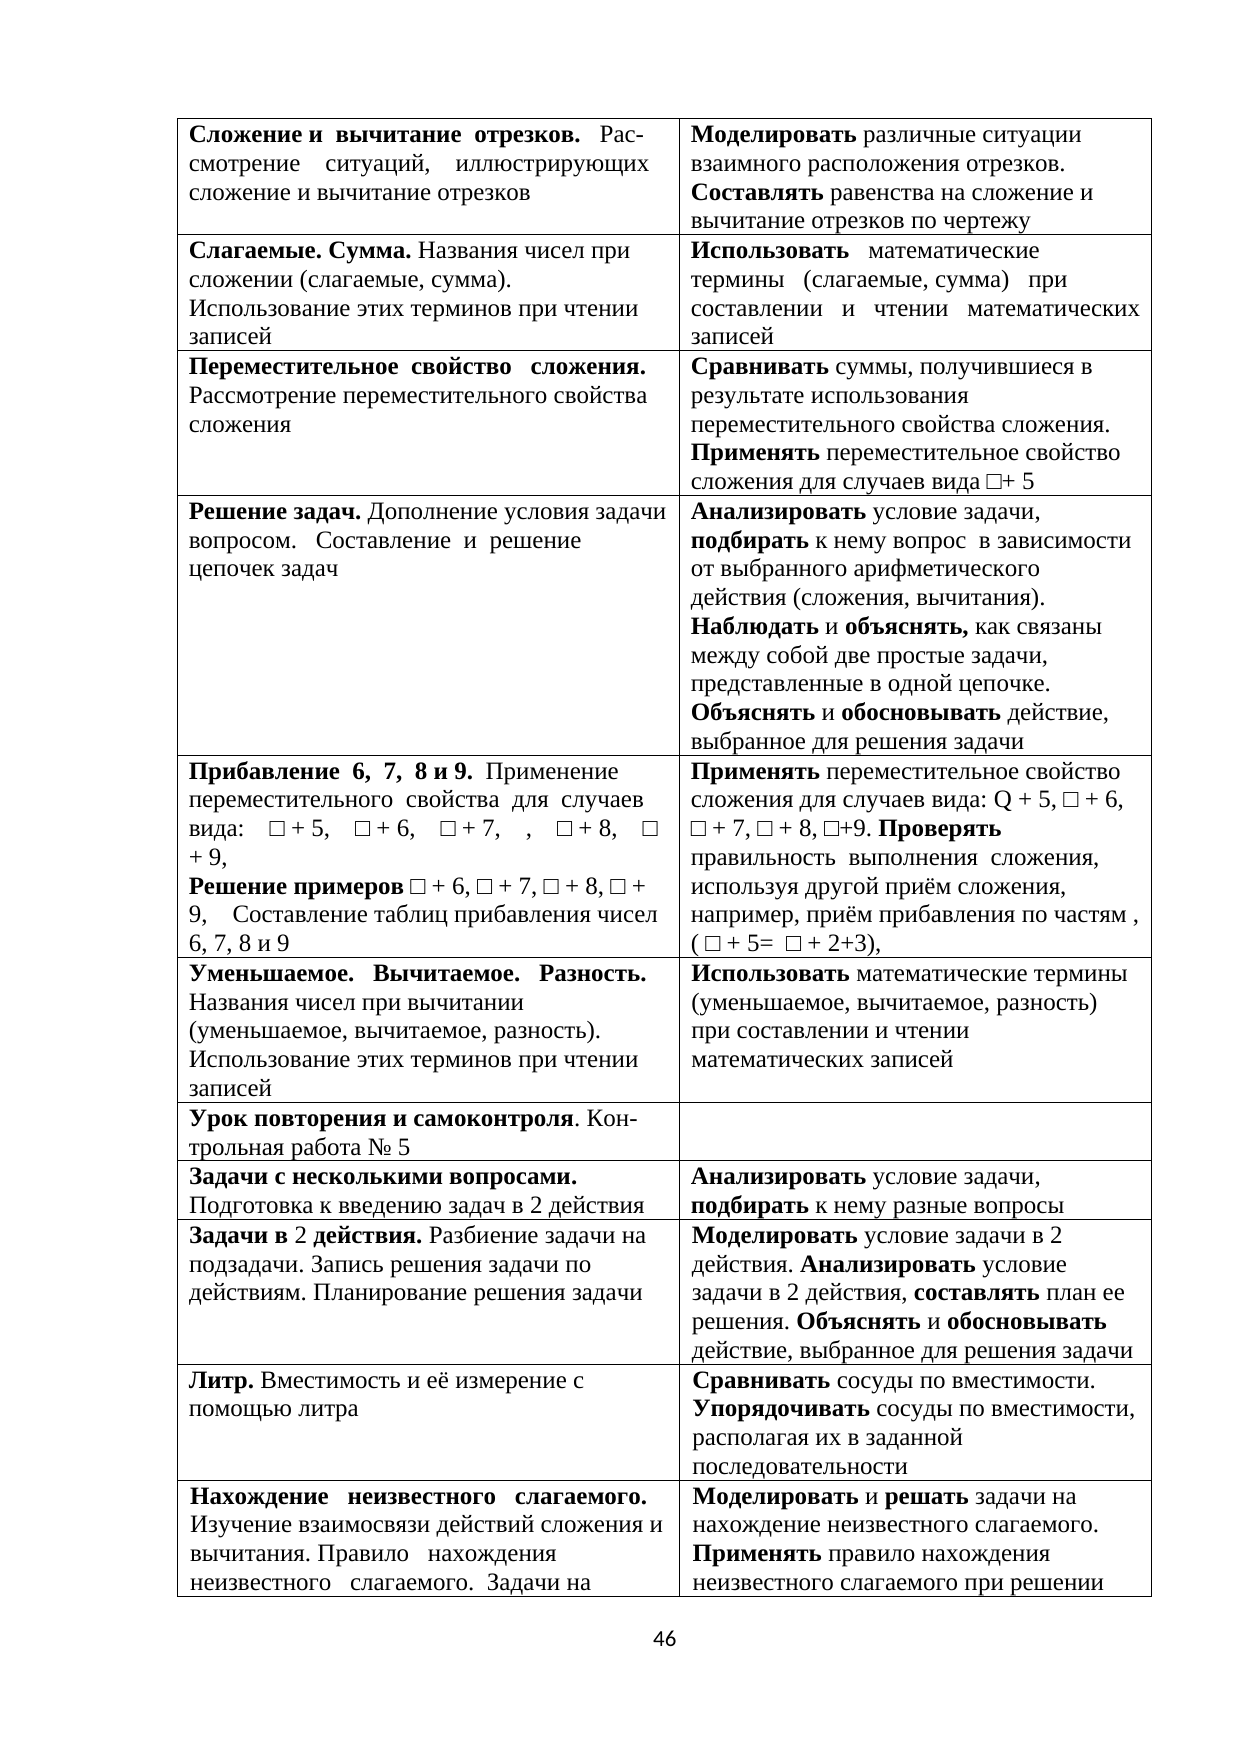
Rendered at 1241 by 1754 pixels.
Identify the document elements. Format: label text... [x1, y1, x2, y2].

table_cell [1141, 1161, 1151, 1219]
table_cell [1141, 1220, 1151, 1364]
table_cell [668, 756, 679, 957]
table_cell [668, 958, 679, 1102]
table_cell Использовать математические термины (слагаемые, сумма) при составлении и чтении математических записей [680, 235, 1151, 350]
table_cell Решение задач. Дополнение условия задачи вопросом. Составление и решение цепочек задач [178, 496, 679, 755]
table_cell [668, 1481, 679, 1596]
table_cell Анализировать условие задачи, подбирать к нему вопрос в зависимости от выбранного арифметического действия (сложения, вычитания). Наблюдать и объяснять, как связаны между собой две простые задачи, представленные в одной цепочке. Объяснять и обосновывать действие, выбранное для решения задачи [680, 496, 1151, 755]
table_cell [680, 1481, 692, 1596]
table_cell Сложение и вычитание отрезков. Рассмотрение ситуаций, иллюстрирующих сложение и вычитание отрезков [178, 119, 679, 234]
table_cell Переместительное свойство сложения. Рассмотрение переместительного свойства сложения [178, 351, 679, 495]
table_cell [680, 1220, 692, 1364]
table_cell Использовать математические термины (уменьшаемое, вычитаемое, разность) при составлении и чтении математических записей [680, 958, 1151, 1102]
table_cell [680, 1103, 1151, 1160]
table_cell Литр. Вместимость и её измерение с помощью литра [178, 1365, 679, 1480]
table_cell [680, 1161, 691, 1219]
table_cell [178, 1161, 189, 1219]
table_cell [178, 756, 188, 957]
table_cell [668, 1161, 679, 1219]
table_cell Слагаемые. Сумма. Названия чисел при сложении (слагаемые, сумма). Использование этих терминов при чтении записей [178, 235, 679, 350]
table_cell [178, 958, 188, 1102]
table_cell Применять переместительное свойство сложения для случаев вида: Q + 5, □ + 6, □ + 7, □ + 8, □+9. Проверять правильность выполнения сложения, используя другой приём сложения, например, приём прибавления по частям , ( □ + 5= □ + 2+3), [680, 756, 1151, 957]
table_cell Задачи в 2 действия. Разбиение задачи на подзадачи. Запись решения задачи по действиям. Планирование решения задачи [178, 1220, 679, 1364]
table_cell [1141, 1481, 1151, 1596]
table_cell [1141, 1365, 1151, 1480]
table_cell Моделировать различные ситуации взаимного расположения отрезков. Составлять равенства на сложение и вычитание отрезков по чертежу [680, 119, 1151, 234]
table_cell Сравнивать суммы, получившиеся в результате использования переместительного свойства сложения. Применять переместительное свойство сложения для случаев вида □+ 5 [680, 351, 1151, 495]
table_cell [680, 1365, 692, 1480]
table_cell Урок повторения и самоконтроля. Контрольная работа № 5 [178, 1103, 679, 1160]
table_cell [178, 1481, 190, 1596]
